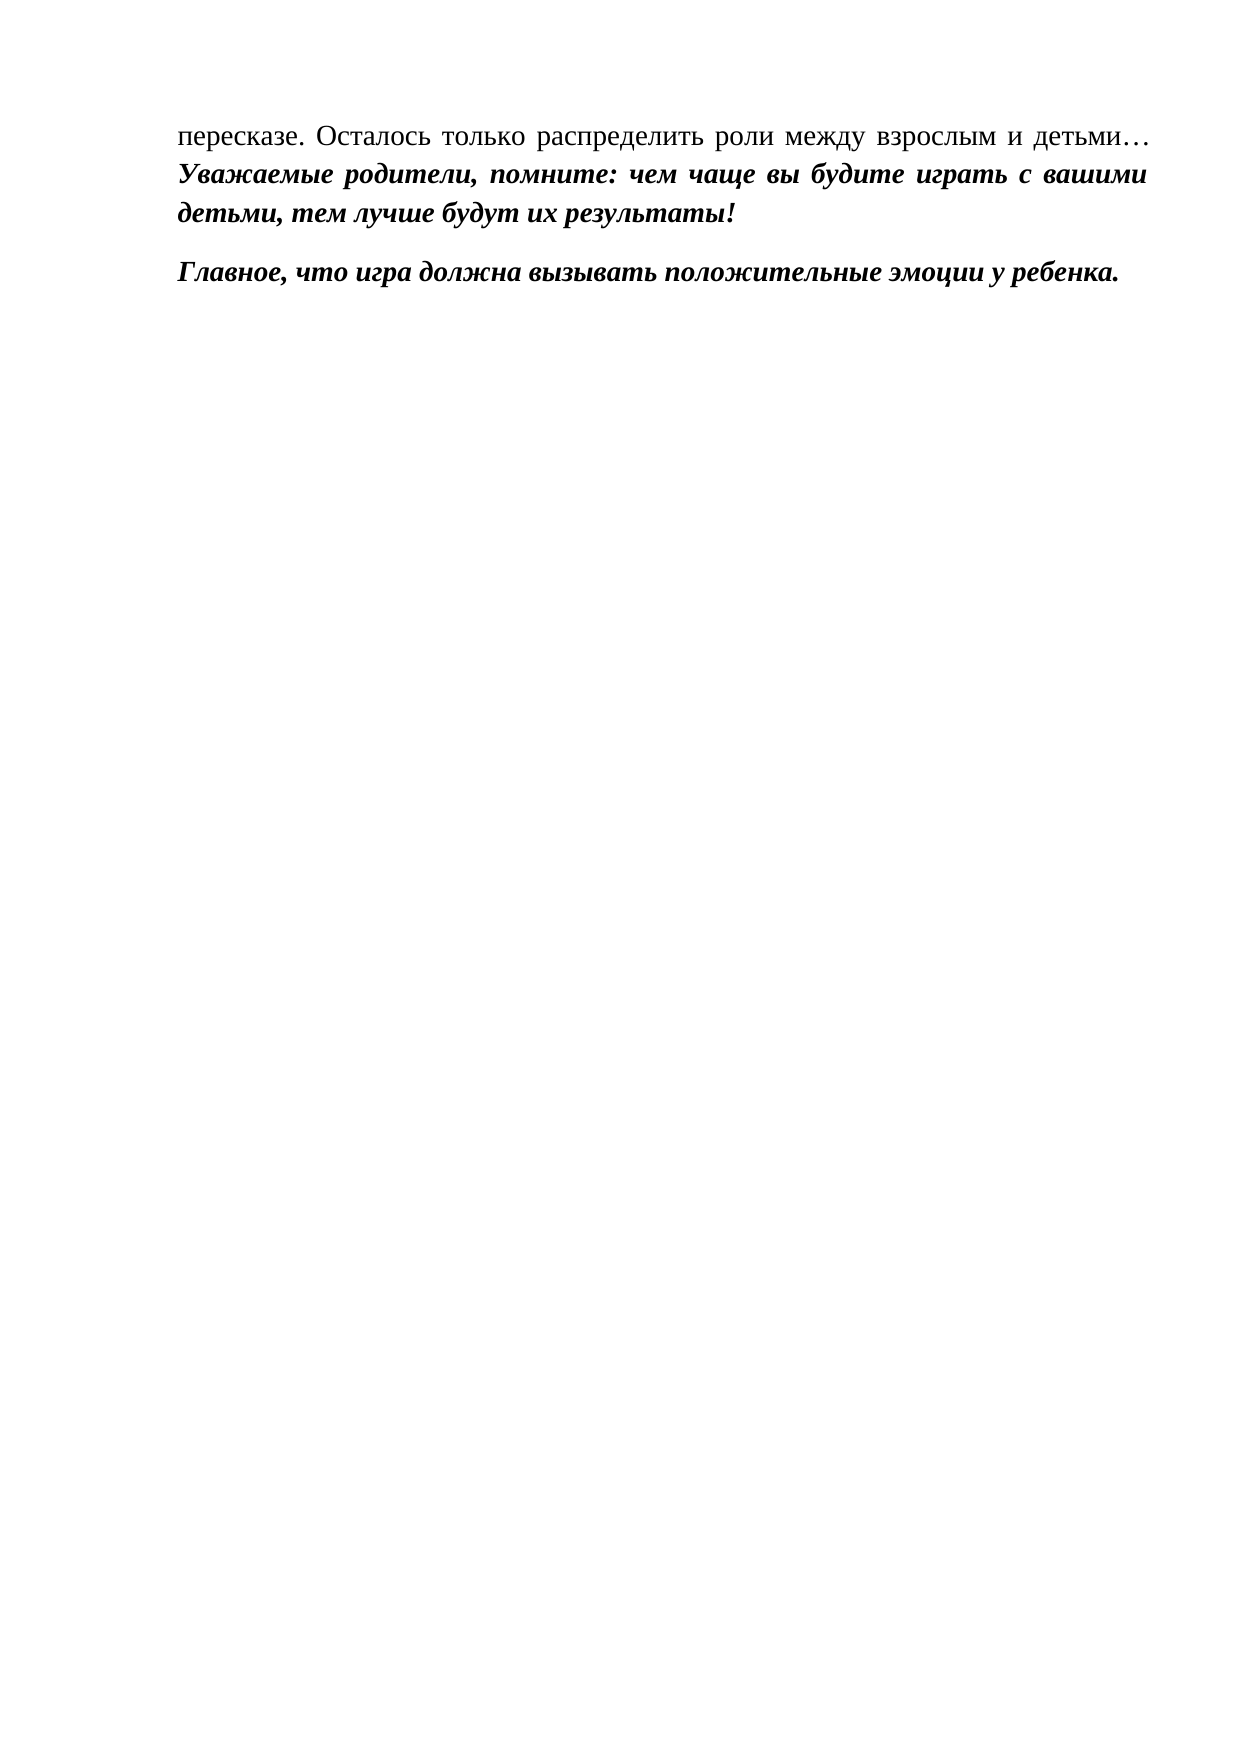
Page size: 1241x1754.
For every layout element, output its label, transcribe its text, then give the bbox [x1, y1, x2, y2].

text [177, 118, 1152, 229]
text Главное, что игра должна вызывать положительные эмоции у ребенка. [177, 254, 1152, 288]
